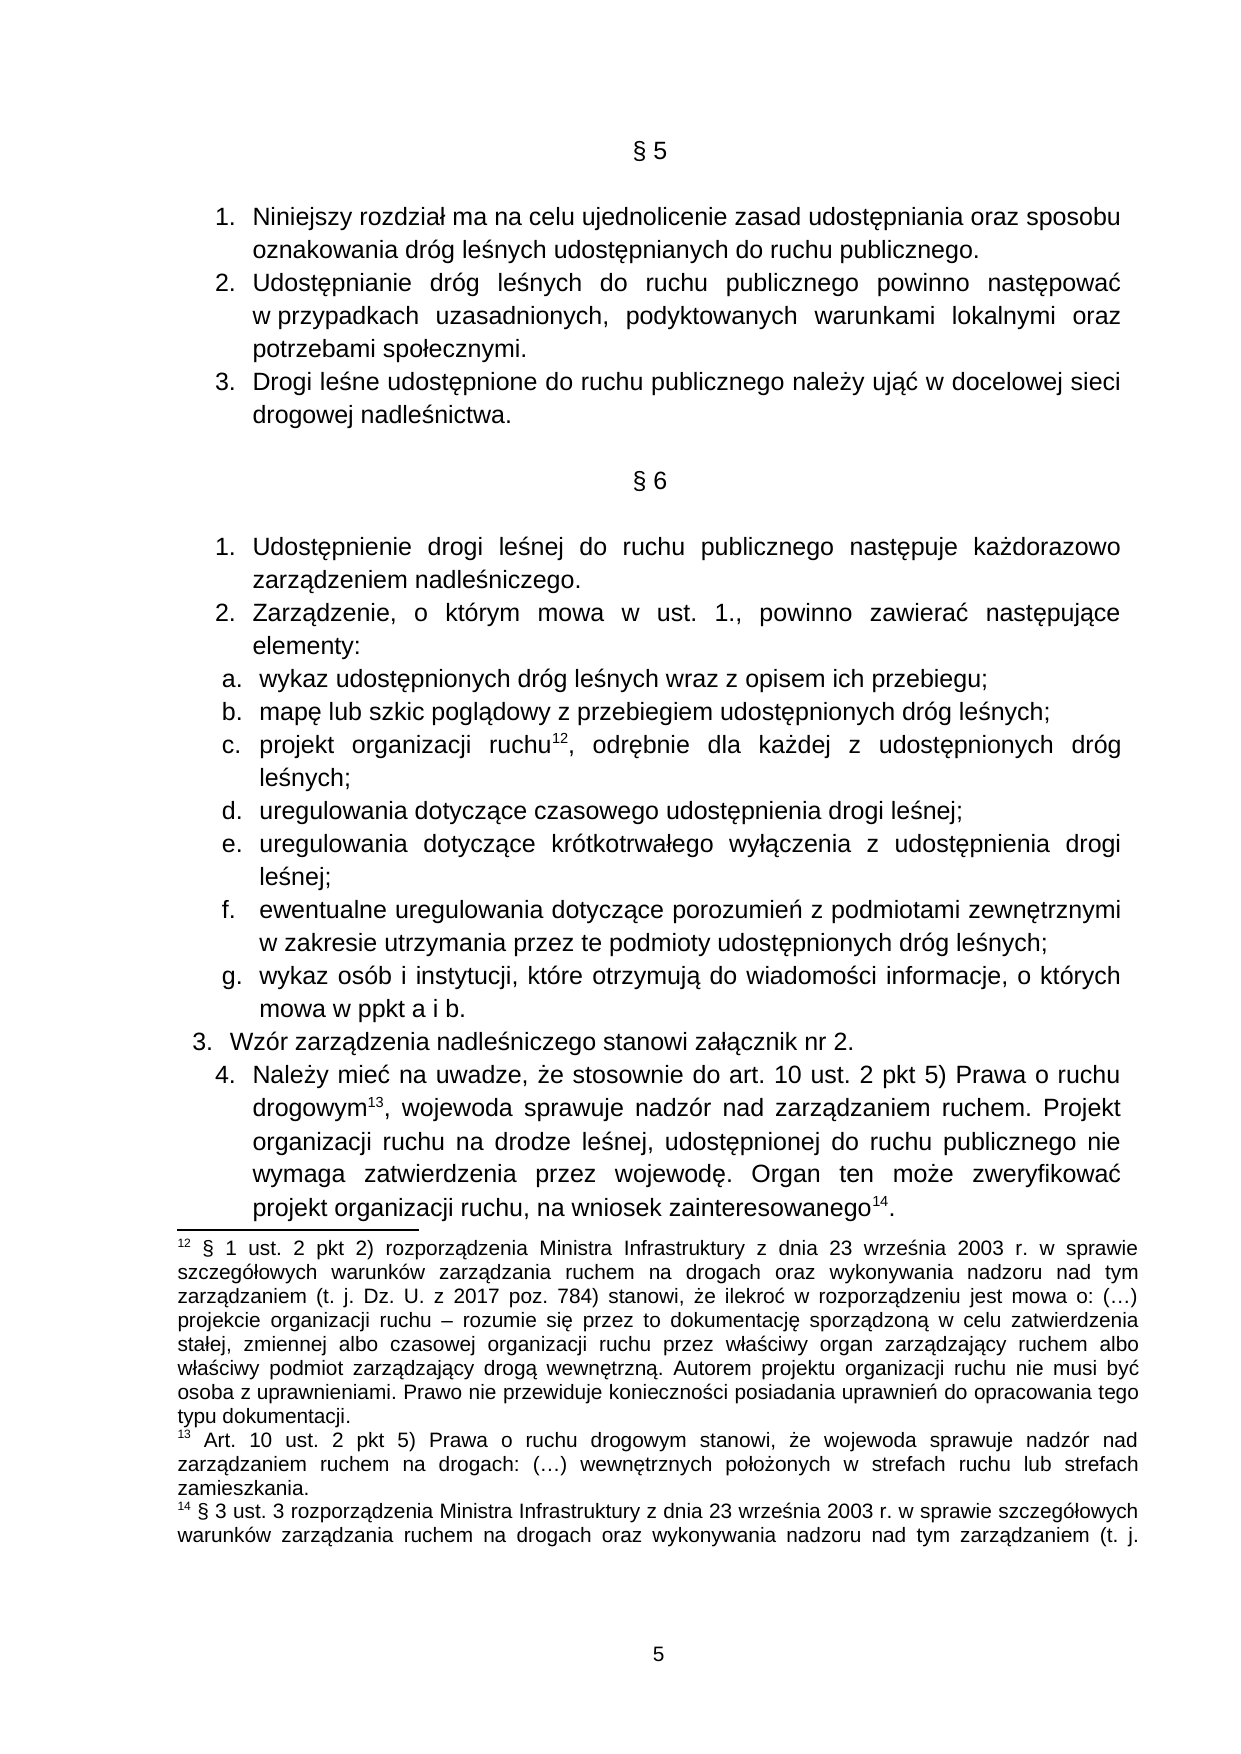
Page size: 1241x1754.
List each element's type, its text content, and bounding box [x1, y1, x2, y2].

list Należy mieć na uwadze, że stosownie do art. 10 ust. 2 pkt 5) Prawa o ruchu drogowym, wojewoda sprawuje nadzór nad zarządzaniem ruchem. Projekt organizacji ruchu na drodze leśnej, udostępnionej do ruchu publicznego nie wymaga zatwierdzenia przez wojewodę. Organ ten może zweryfikować projekt organizacji ruchu, na wniosek zainteresowanego. [215, 1060, 1122, 1221]
list Udostępnienie drogi leśnej do ruchu publicznego następuje każdorazowo zarządzeniem nadleśniczego. [215, 532, 1122, 594]
list mapę lub szkic poglądowy z przebiegiem udostępnionych dróg leśnych; [222, 697, 1122, 726]
list Udostępnianie dróg leśnych do ruchu publicznego powinno następować w przypadkach uzasadnionych, podyktowanych warunkami lokalnymi oraz potrzebami społecznymi. [215, 268, 1122, 363]
list Niniejszy rozdział ma na celu ujednolicenie zasad udostępniania oraz sposobu oznakowania dróg leśnych udostępnianych do ruchu publicznego. [215, 202, 1122, 264]
list projekt organizacji ruchu, odrębnie dla każdej z udostępnionych dróg leśnych; [222, 730, 1122, 792]
list Wzór zarządzenia nadleśniczego stanowi załącznik nr 2. [192, 1027, 1122, 1056]
list uregulowania dotyczące krótkotrwałego wyłączenia z udostępnienia drogi leśnej; [222, 829, 1122, 891]
list uregulowania dotyczące czasowego udostępnienia drogi leśnej; [222, 796, 1122, 825]
list Drogi leśne udostępnione do ruchu publicznego należy ująć w docelowej sieci drogowej nadleśnictwa. [215, 367, 1122, 429]
text § 5 [177, 136, 1122, 164]
list wykaz osób i instytucji, które otrzymują do wiadomości informacje, o których mowa w ppkt a i b. [222, 961, 1122, 1023]
list Zarządzenie, o którym mowa w ust. 1., powinno zawierać następujące elementy: [215, 598, 1122, 660]
list wykaz udostępnionych dróg leśnych wraz z opisem ich przebiegu; [222, 664, 1122, 693]
text § 6 [177, 466, 1122, 495]
list ewentualne uregulowania dotyczące porozumień z podmiotami zewnętrznymi w zakresie utrzymania przez te podmioty udostępnionych dróg leśnych; [222, 895, 1122, 957]
